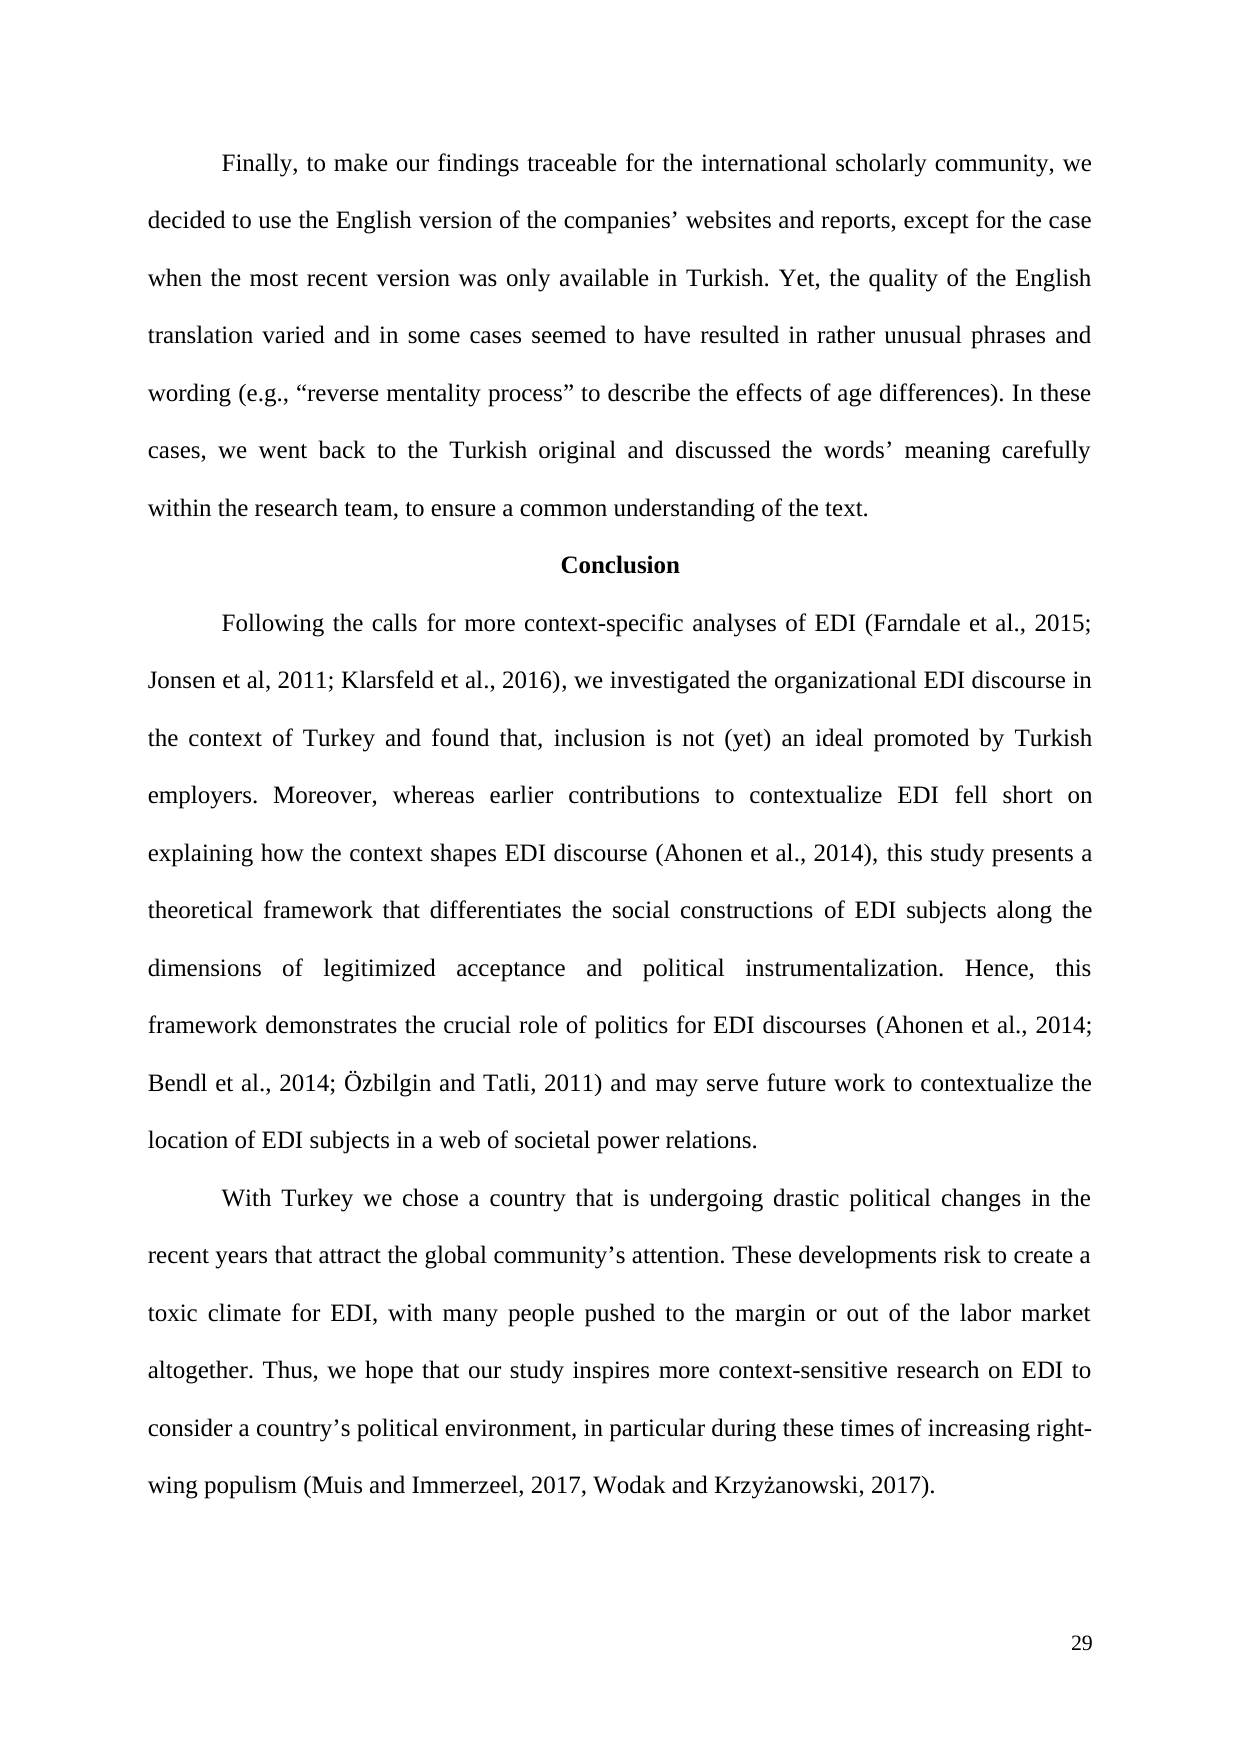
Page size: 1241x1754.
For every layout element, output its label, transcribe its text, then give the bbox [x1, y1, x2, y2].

text Finally, to make our findings traceable for the international scholarly community, we decided to use the English version of the companies’ websites and reports, except for the case when the most recent version was only available in Turkish. Yet, the quality of the English translation varied and in some cases seemed to have resulted in rather unusual phrases and wording (e.g., “reverse mentality process” to describe the effects of age differences). In these cases, we went back to the Turkish original and discussed the words’ meaning carefully within the research team, to ensure a common understanding of the text. [148, 148, 1093, 521]
text Following the calls for more context-specific analyses of EDI (Farndale et al., 2015; Jonsen et al, 2011; Klarsfeld et al., 2016), we investigated the organizational EDI discourse in the context of Turkey and found that, inclusion is not (yet) an ideal promoted by Turkish employers. Moreover, whereas earlier contributions to contextualize EDI fell short on explaining how the context shapes EDI discourse (Ahonen et al., 2014), this study presents a theoretical framework that differentiates the social constructions of EDI subjects along the dimensions of legitimized acceptance and political instrumentalization. Hence, this framework demonstrates the crucial role of politics for EDI discourses (Ahonen et al., 2014; Bendl et al., 2014; Özbilgin and Tatli, 2011) and may serve future work to contextualize the location of EDI subjects in a web of societal power relations. [148, 608, 1093, 1154]
text With Turkey we chose a country that is undergoing drastic political changes in the recent years that attract the global community’s attention. These developments risk to create a toxic climate for EDI, with many people pushed to the margin or out of the labor market altogether. Thus, we hope that our study inspires more context-sensitive research on EDI to consider a country’s political environment, in particular during these times of increasing right-wing populism (Muis and Immerzeel, 2017, Wodak and Krzyżanowski, 2017). [148, 1183, 1093, 1499]
text Conclusion [148, 550, 1093, 579]
